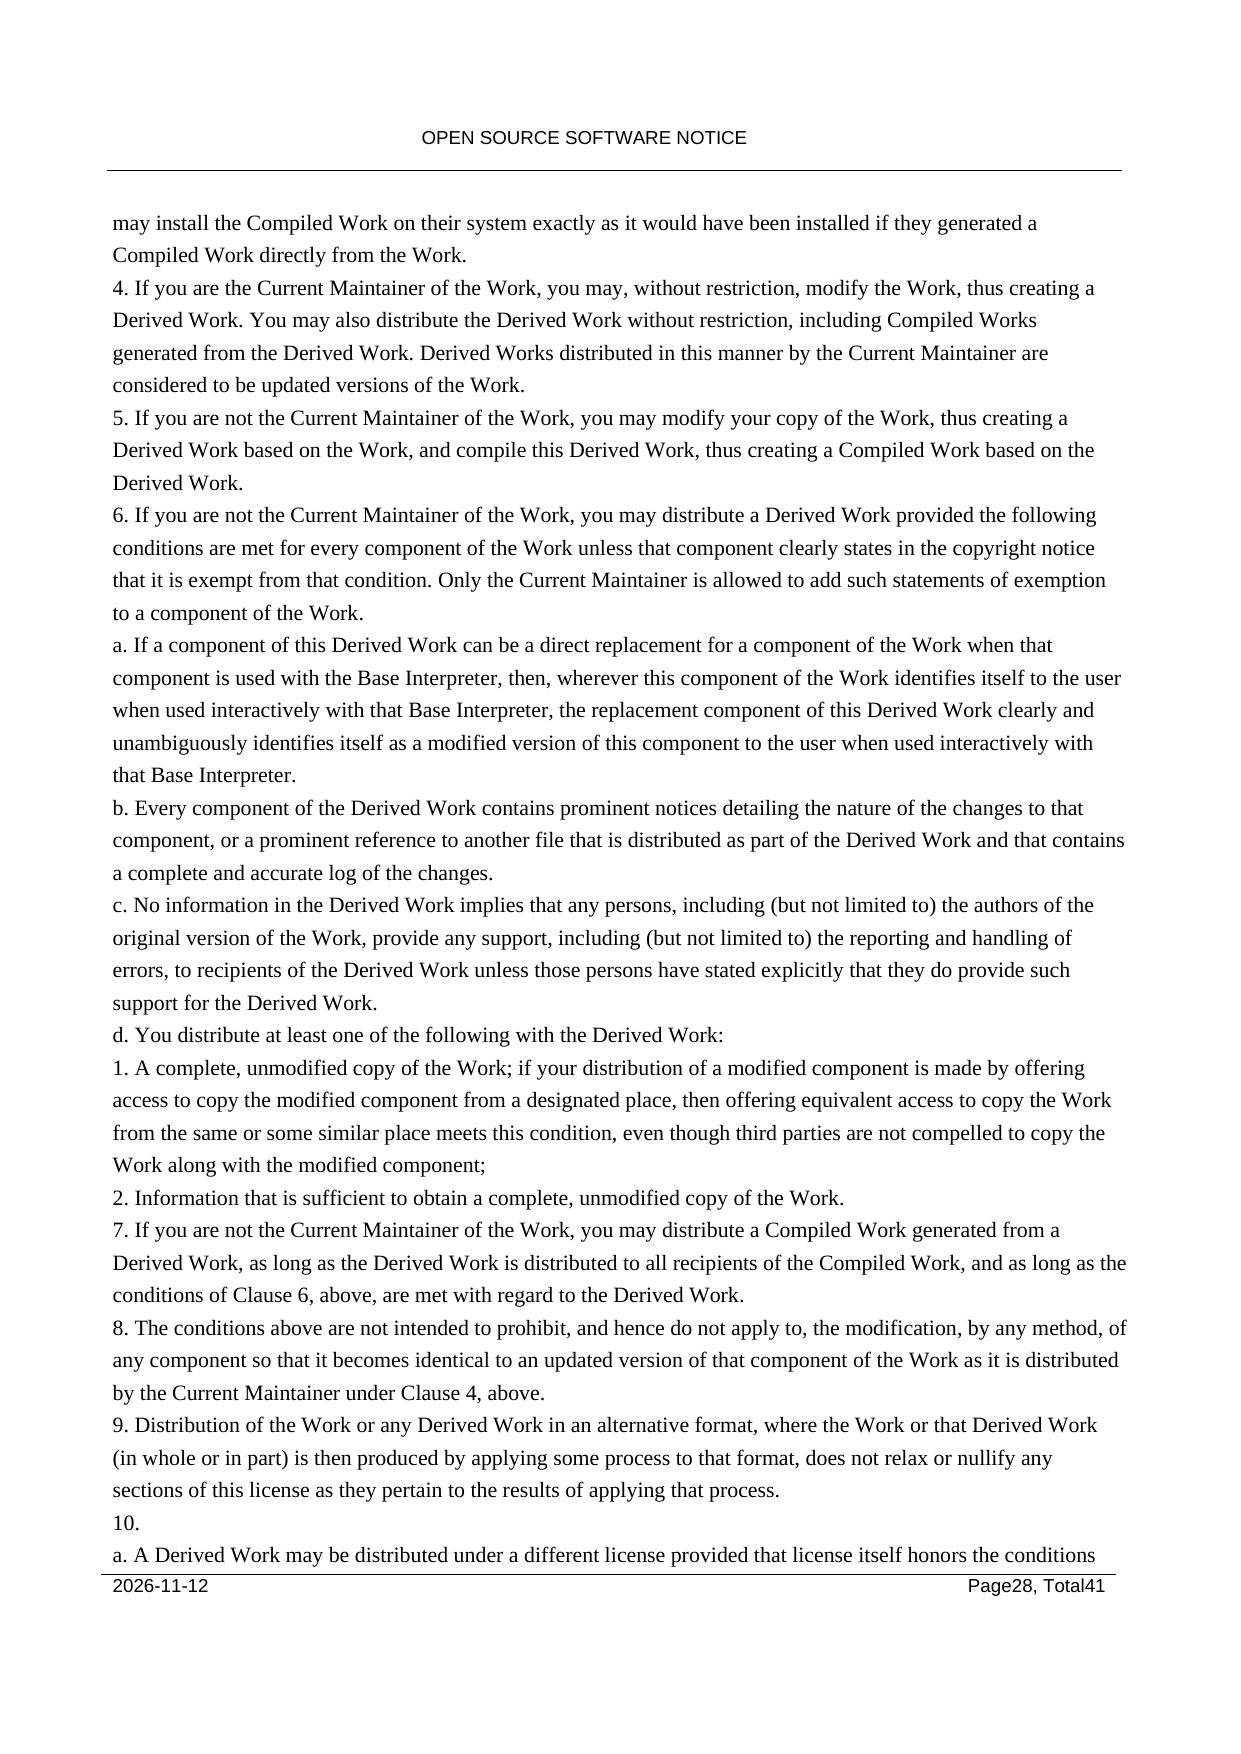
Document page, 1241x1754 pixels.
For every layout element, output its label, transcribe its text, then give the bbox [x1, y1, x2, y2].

text 4. If you are the Current Maintainer of the Work, you may, without restriction, modify the Work, thus creating a Derived Work. You may also distribute the Derived Work without restriction, including Compiled Works generated from the Derived Work. Derived Works distributed in this manner by the Current Maintainer are considered to be updated versions of the Work. [112, 271, 1128, 401]
text 8. The conditions above are not intended to prohibit, and hence do not apply to, the modification, by any method, of any component so that it becomes identical to an updated version of that component of the Work as it is distributed by the Current Maintainer under Clause 4, above. [112, 1311, 1128, 1409]
text 9. Distribution of the Work or any Derived Work in an alternative format, where the Work or that Derived Work (in whole or in part) is then produced by applying some process to that format, does not relax or nullify any sections of this license as they pertain to the results of applying that process. [112, 1409, 1128, 1506]
text 6. If you are not the Current Maintainer of the Work, you may distribute a Derived Work provided the following conditions are met for every component of the Work unless that component clearly states in the copyright notice that it is exempt from that condition. Only the Current Maintainer is allowed to add such statements of exemption to a component of the Work. [112, 499, 1128, 629]
text c. No information in the Derived Work implies that any persons, including (but not limited to) the authors of the original version of the Work, provide any support, including (but not limited to) the reporting and handling of errors, to recipients of the Derived Work unless those persons have stated explicitly that they do provide such support for the Derived Work. [112, 889, 1128, 1019]
text b. Every component of the Derived Work contains prominent notices detailing the nature of the changes to that component, or a prominent reference to another file that is distributed as part of the Derived Work and that contains a complete and accurate log of the changes. [112, 791, 1128, 889]
text 2. Information that is sufficient to obtain a complete, unmodified copy of the Work. [112, 1181, 1128, 1214]
text a. If a component of this Derived Work can be a direct replacement for a component of the Work when that component is used with the Base Interpreter, then, wherever this component of the Work identifies itself to the user when used interactively with that Base Interpreter, the replacement component of this Derived Work clearly and unambiguously identifies itself as a modified version of this component to the user when used interactively with that Base Interpreter. [112, 629, 1128, 791]
text d. You distribute at least one of the following with the Derived Work: [112, 1019, 1128, 1051]
text 5. If you are not the Current Maintainer of the Work, you may modify your copy of the Work, thus creating a Derived Work based on the Work, and compile this Derived Work, thus creating a Compiled Work based on the Derived Work. [112, 401, 1128, 499]
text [112, 1539, 1128, 1571]
text 7. If you are not the Current Maintainer of the Work, you may distribute a Compiled Work generated from a Derived Work, as long as the Derived Work is distributed to all recipients of the Compiled Work, and as long as the conditions of Clause 6, above, are met with regard to the Derived Work. [112, 1214, 1128, 1311]
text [112, 206, 1128, 271]
text 1. A complete, unmodified copy of the Work; if your distribution of a modified component is made by offering access to copy the modified component from a designated place, then offering equivalent access to copy the Work from the same or some similar place meets this condition, even though third parties are not compelled to copy the Work along with the modified component; [112, 1051, 1128, 1181]
text 10. [112, 1506, 1128, 1539]
